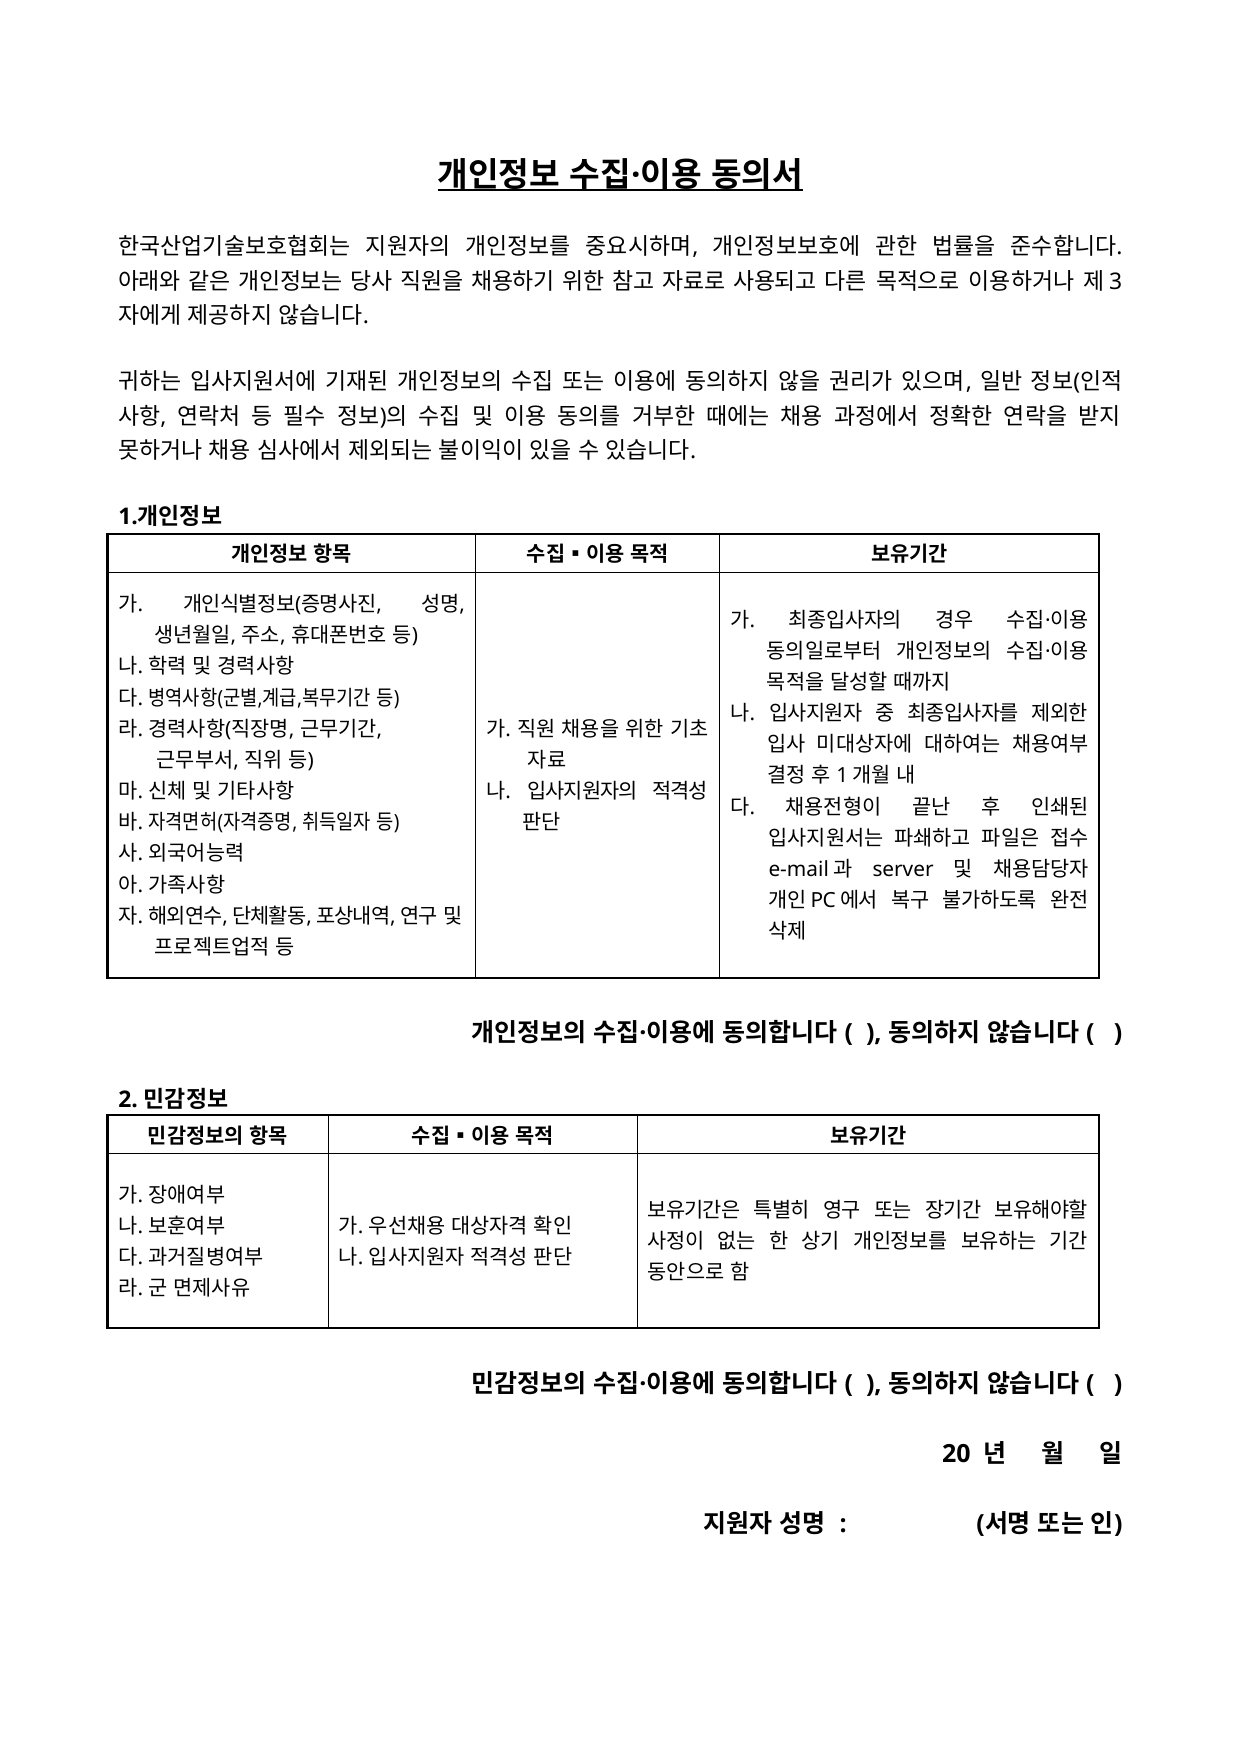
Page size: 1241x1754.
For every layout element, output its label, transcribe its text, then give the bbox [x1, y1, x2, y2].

text 1.개인정보 [118, 498, 1122, 532]
table_cell 가. 직원 채용을 위한 기초 자료 나. 입사지원자의 적격성 판단 [476, 573, 719, 977]
table_header 개인정보 항목 [109, 535, 475, 571]
text 2. 민감정보 [118, 1080, 1122, 1114]
table_cell 가. 장애여부 나. 보훈여부 다. 과거질병여부 라. 군 면제사유 [109, 1154, 328, 1327]
table_cell 가. 우선채용 대상자격 확인 나. 입사지원자 적격성 판단 [329, 1154, 637, 1327]
text 한국산업기술보호협회는 지원자의 개인정보를 중요시하며, 개인정보보호에 관한 법률을 준수합니다. 아래와 같은 개인정보는 당사 직원을 채용하기 위한 참고 자료로 사용되고 다른 목적으로 이용하거나 제3자에게 제공하지 않습니다. [118, 228, 1122, 330]
text 지원자 성명 : (서명 또는 인) [118, 1504, 1122, 1540]
table_header 민감정보의 항목 [109, 1116, 328, 1153]
table_cell 보유기간은 특별히 영구 또는 장기간 보유해야할 사정이 없는 한 상기 개인정보를 보유하는 기간 동안으로 함 [638, 1154, 1098, 1327]
text 민감정보의 수집·이용에 동의합니다 ( ), 동의하지 않습니다 ( ) [118, 1363, 1122, 1399]
text 개인정보 수집·이용 동의서 [118, 148, 1122, 196]
table_header 수집▪이용 목적 [329, 1116, 637, 1153]
table_header 수집▪이용 목적 [476, 535, 719, 571]
text 귀하는 입사지원서에 기재된 개인정보의 수집 또는 이용에 동의하지 않을 권리가 있으며, 일반 정보(인적 사항, 연락처 등 필수 정보)의 수집 및 이용 동의를 거부한 때에는 채용 과정에서 정확한 연락을 받지 못하거나 채용 심사에서 제외되는 불이익이 있을 수 있습니다. [118, 363, 1122, 465]
table_cell 가. 개인식별정보(증명사진, 성명, 생년월일, 주소, 휴대폰번호 등) 나. 학력 및 경력사항 다. 병역사항(군별,계급,복무기간 등) 라. 경력사항(직장명, 근무기간, 근무부서, 직위 등) 마. 신체 및 기타사항 바. 자격면허(자격증명, 취득일자 등) 사. 외국어능력 아. 가족사항 자. 해외연수, 단체활동, 포상내역, 연구 및 프로젝트업적 등 [109, 573, 475, 977]
text 20 년 월 일 [118, 1433, 1122, 1470]
table_header 보유기간 [638, 1116, 1098, 1153]
table_header 보유기간 [720, 535, 1098, 571]
table_cell 가. 최종입사자의 경우 수집·이용 동의일로부터 개인정보의 수집·이용 목적을 달성할 때까지 나. 입사지원자 중 최종입사자를 제외한 입사 미대상자에 대하여는 채용여부 결정 후 1개월 내 다. 채용전형이 끝난 후 인쇄된 입사지원서는 파쇄하고 파일은 접수 e-mail과 server 및 채용담당자 개인PC에서 복구 불가하도록 완전 삭제 [720, 573, 1098, 977]
text 개인정보의 수집·이용에 동의합니다 ( ), 동의하지 않습니다 ( ) [118, 1013, 1122, 1049]
